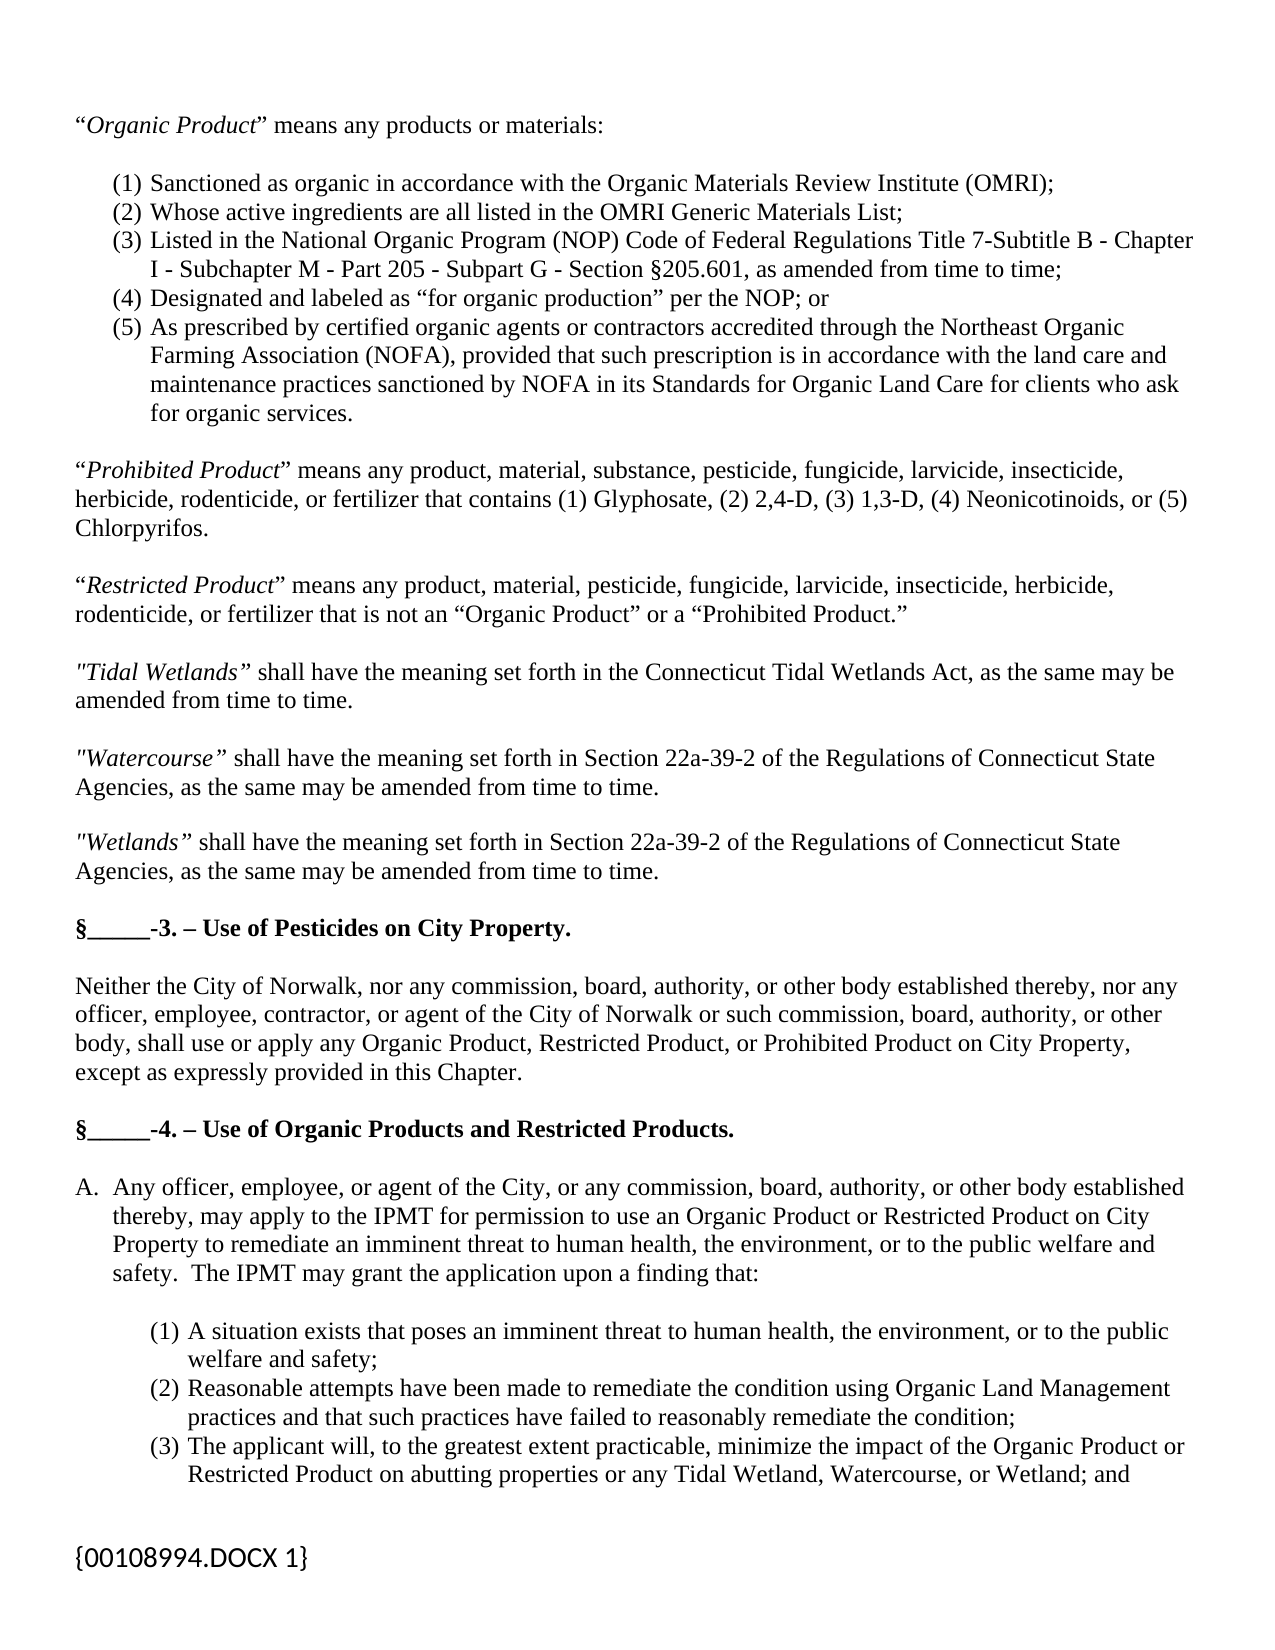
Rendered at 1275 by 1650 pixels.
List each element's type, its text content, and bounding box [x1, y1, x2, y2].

text Neither the City of Norwalk, nor any commission, board, authority, or other body established thereby, nor any officer, employee, contractor, or agent of the City of Norwalk or such commission, board, authority, or other body, shall use or apply any Organic Product, Restricted Product, or Prohibited Product on City Property, except as expressly provided in this Chapter. [75, 971, 1200, 1086]
text "Watercourse” shall have the meaning set forth in Section 22a-39-2 of the Regulations of Connecticut State Agencies, as the same may be amended from time to time. [75, 743, 1200, 801]
list Listed in the National Organic Program (NOP) Code of Federal Regulations Title 7-Subtitle B - Chapter I - Subchapter M - Part 205 - Subpart G - Section §205.601, as amended from time to time; [112, 226, 1200, 283]
list Sanctioned as organic in accordance with the Organic Materials Review Institute (OMRI); [112, 168, 1200, 197]
text "Wetlands” shall have the meaning set forth in Section 22a-39-2 of the Regulations of Connecticut State Agencies, as the same may be amended from time to time. [75, 801, 1200, 884]
text §_____-4. – Use of Organic Products and Restricted Products. [75, 1114, 1200, 1143]
list A situation exists that poses an imminent threat to human health, the environment, or to the public welfare and safety; [150, 1316, 1200, 1373]
text “Organic Product” means any products or materials: [75, 111, 1200, 139]
list Whose active ingredients are all listed in the OMRI Generic Materials List; [112, 197, 1200, 226]
text “Prohibited Product” means any product, material, substance, pesticide, fungicide, larvicide, insecticide, herbicide, rodenticide, or fertilizer that contains (1) Glyphosate, (2) 2,4-D, (3) 1,3-D, (4) Neonicotinoids, or (5) Chlorpyrifos. [75, 456, 1200, 542]
list Any officer, employee, or agent of the City, or any commission, board, authority, or other body established thereby, may apply to the IPMT for permission to use an Organic Product or Restricted Product on City Property to remediate an imminent threat to human health, the environment, or to the public welfare and safety. The IPMT may grant the application upon a finding that: [75, 1172, 1200, 1287]
text “Restricted Product” means any product, material, pesticide, fungicide, larvicide, insecticide, herbicide, rodenticide, or fertilizer that is not an “Organic Product” or a “Prohibited Product.” [75, 571, 1200, 628]
list The applicant will, to the greatest extent practicable, minimize the impact of the Organic Product or Restricted Product on abutting properties or any Tidal Wetland, Watercourse, or Wetland; and [150, 1431, 1200, 1488]
list As prescribed by certified organic agents or contractors accredited through the Northeast Organic Farming Association (NOFA), provided that such prescription is in accordance with the land care and maintenance practices sanctioned by NOFA in its Standards for Organic Land Care for clients who ask for organic services. [112, 312, 1200, 427]
text "Tidal Wetlands” shall have the meaning set forth in the Connecticut Tidal Wetlands Act, as the same may be amended from time to time. [75, 657, 1200, 714]
list Reasonable attempts have been made to remediate the condition using Organic Land Management practices and that such practices have failed to reasonably remediate the condition; [150, 1373, 1200, 1431]
text §_____-3. – Use of Pesticides on City Property. [75, 913, 1200, 942]
list Designated and labeled as “for organic production” per the NOP; or [112, 283, 1200, 312]
